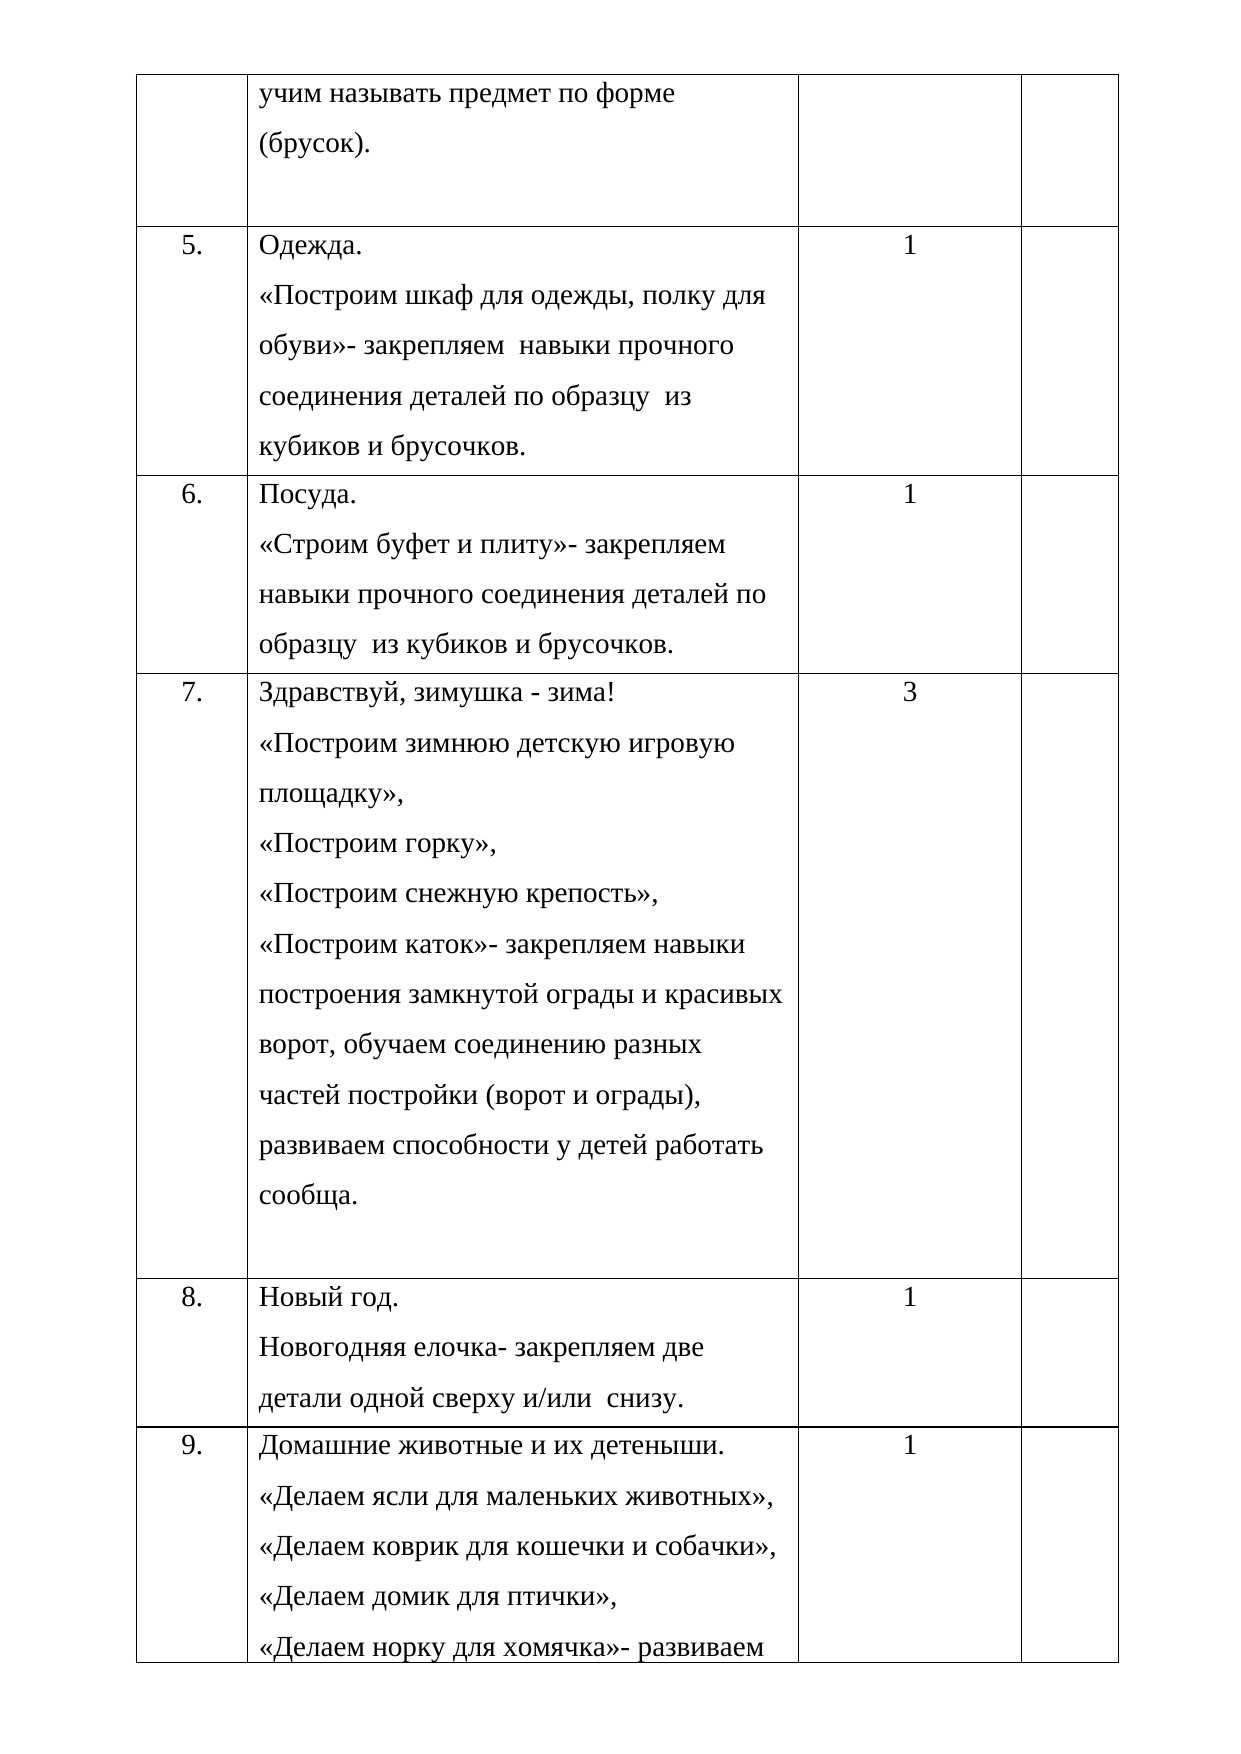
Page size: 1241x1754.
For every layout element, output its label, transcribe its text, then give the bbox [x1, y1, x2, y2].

table_cell 1 [799, 476, 1021, 673]
table_cell 9. [137, 1428, 247, 1662]
table_cell 1 [799, 1279, 1021, 1426]
table_cell [1022, 1279, 1118, 1426]
table_cell [1022, 674, 1118, 1278]
table_cell 7. [137, 674, 247, 1278]
table_cell 5. [137, 227, 247, 475]
table_cell 6. [137, 476, 247, 673]
table_cell Здравствуй, зимушка - зима! «Построим зимнюю детскую игровую площадку», «Построим горку», «Построим снежную крепость», «Построим каток»- закрепляем навыки построения замкнутой ограды и красивых ворот, обучаем соединению разных частей постройки (ворот и ограды), развиваем способности у детей работать сообща. [248, 674, 798, 1278]
table_cell 1 [799, 75, 1021, 226]
table_cell [1022, 1428, 1118, 1662]
table_cell Посуда. «Строим буфет и плиту»- закрепляем навыки прочного соединения деталей по образцу из кубиков и брусочков. [248, 476, 798, 673]
table_cell 3 [799, 674, 1021, 1278]
table_cell 1 [799, 227, 1021, 475]
table_cell [1022, 75, 1118, 226]
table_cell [248, 1428, 798, 1662]
table_cell [1022, 476, 1118, 673]
table_cell 4. [137, 75, 247, 226]
table_cell Одежда. «Построим шкаф для одежды, полку для обуви»- закрепляем навыки прочного соединения деталей по образцу из кубиков и брусочков. [248, 227, 798, 475]
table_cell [248, 75, 798, 226]
table_cell Новый год. Новогодняя елочка- закрепляем две детали одной сверху и/или снизу. [248, 1279, 798, 1426]
table_cell 1 [799, 1428, 1021, 1662]
table_cell [1022, 227, 1118, 475]
table_cell 8. [137, 1279, 247, 1426]
